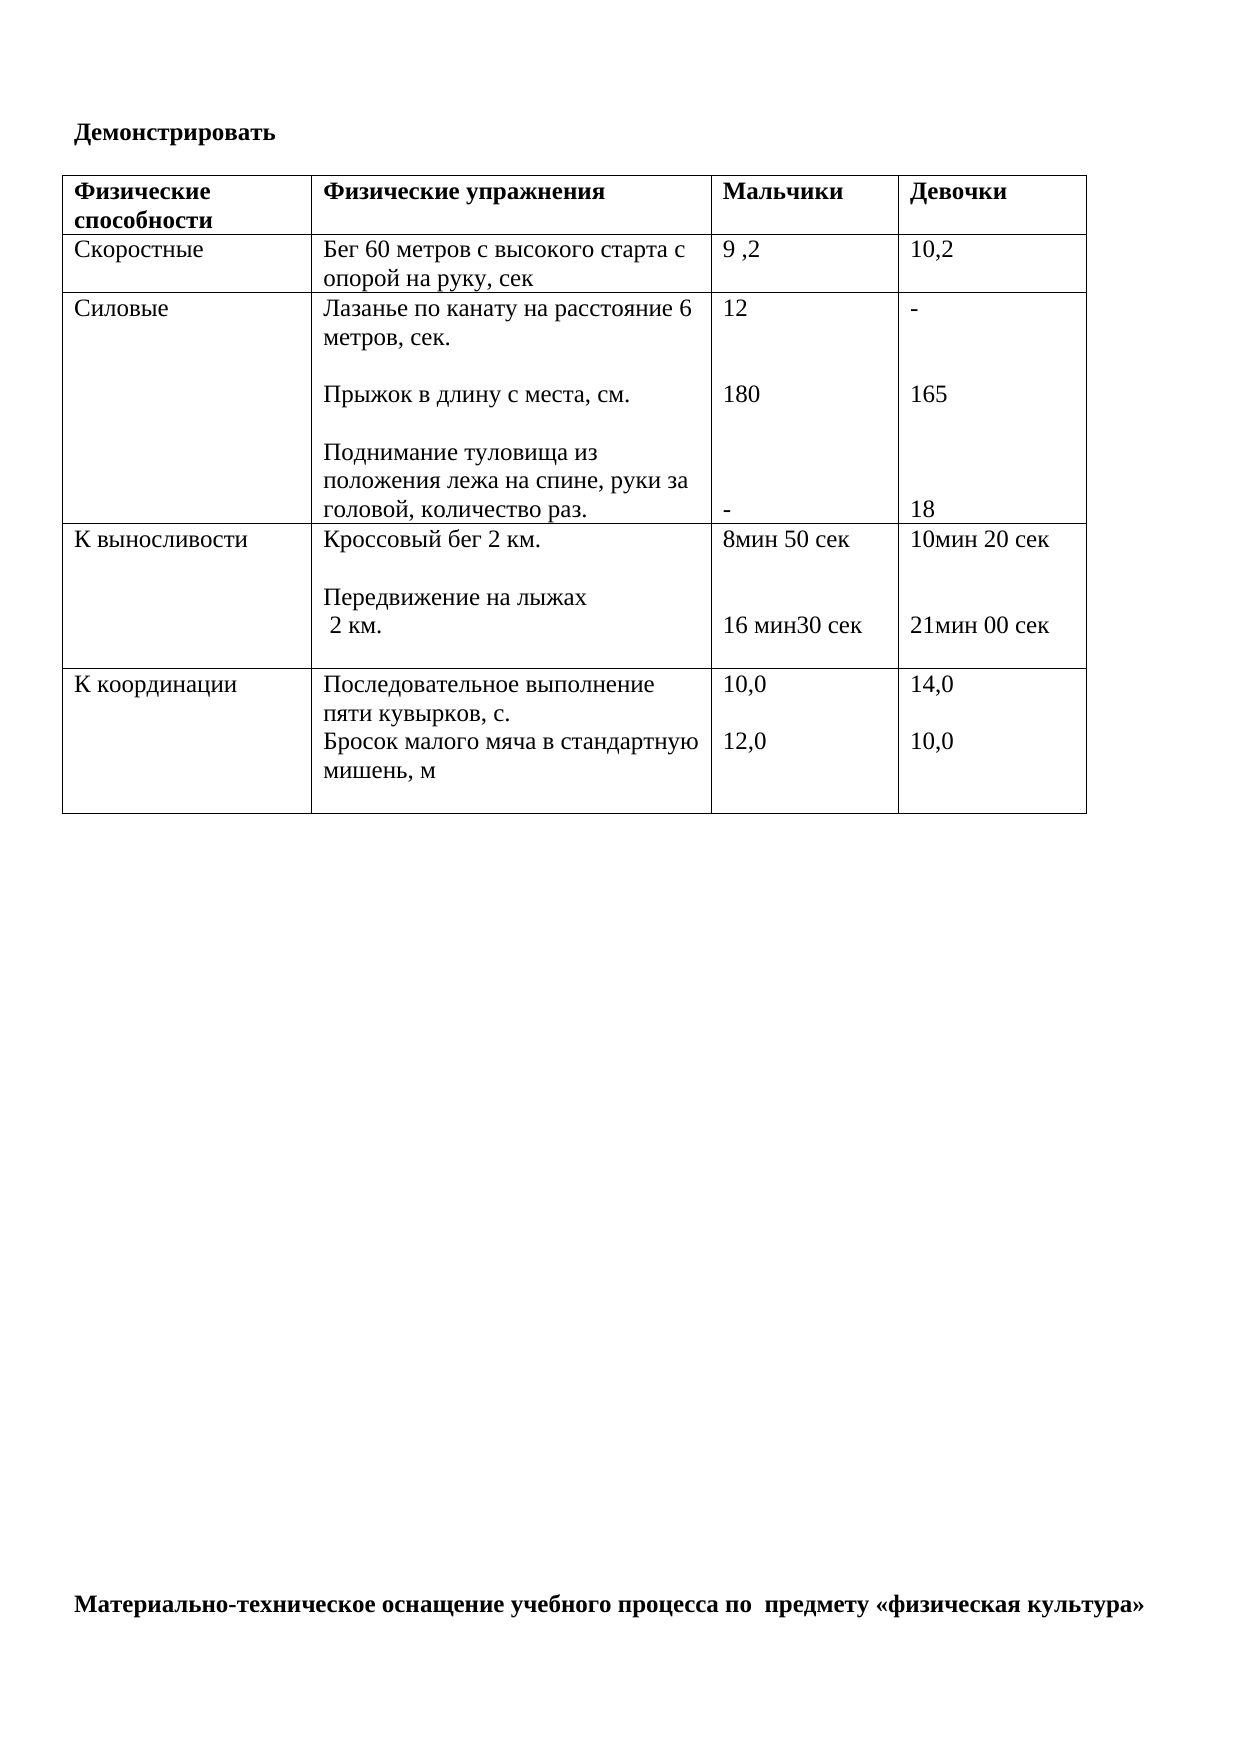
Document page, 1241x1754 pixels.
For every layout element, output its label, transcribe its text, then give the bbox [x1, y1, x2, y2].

text Демонстрировать [74, 117, 1203, 146]
table_cell 10,0 12,0 [712, 669, 898, 813]
table_cell 9 ,2 [712, 235, 898, 292]
table_cell Лазанье по канату на расстояние , сек. Прыжок в длину с места, см. Поднимание туловища из положения лежа на спине, руки за головой, количество раз. [312, 293, 711, 523]
table_cell 8мин 50 сек 16 мин30 сек [712, 524, 898, 668]
table_cell 14,0 10,0 [899, 669, 1086, 813]
table_header Мальчики [712, 176, 898, 233]
table_cell Силовые [63, 293, 311, 523]
table_cell - 165 18 [899, 293, 1086, 523]
table_cell Кроссовый бег . Передвижение на лыжах . [312, 524, 711, 668]
table_header Девочки [899, 176, 1086, 233]
table_cell 12 180 - [712, 293, 898, 523]
table_cell К координации [63, 669, 311, 813]
table_cell Последовательное выполнение пяти кувырков, с. Бросок малого мяча в стандартную мишень, м [312, 669, 711, 813]
text Материально-техническое оснащение учебного процесса по предмету «физическая культура» [74, 1589, 1203, 1618]
table_header Физические способности [63, 176, 311, 233]
table_cell Скоростные [63, 235, 311, 292]
table_cell 10мин 20 сек 21мин 00 сек [899, 524, 1086, 668]
table_cell 10,2 [899, 235, 1086, 292]
table_cell Бег с высокого старта с опорой на руку, сек [312, 235, 711, 292]
table_header Физические упражнения [312, 176, 711, 233]
table_cell К выносливости [63, 524, 311, 668]
